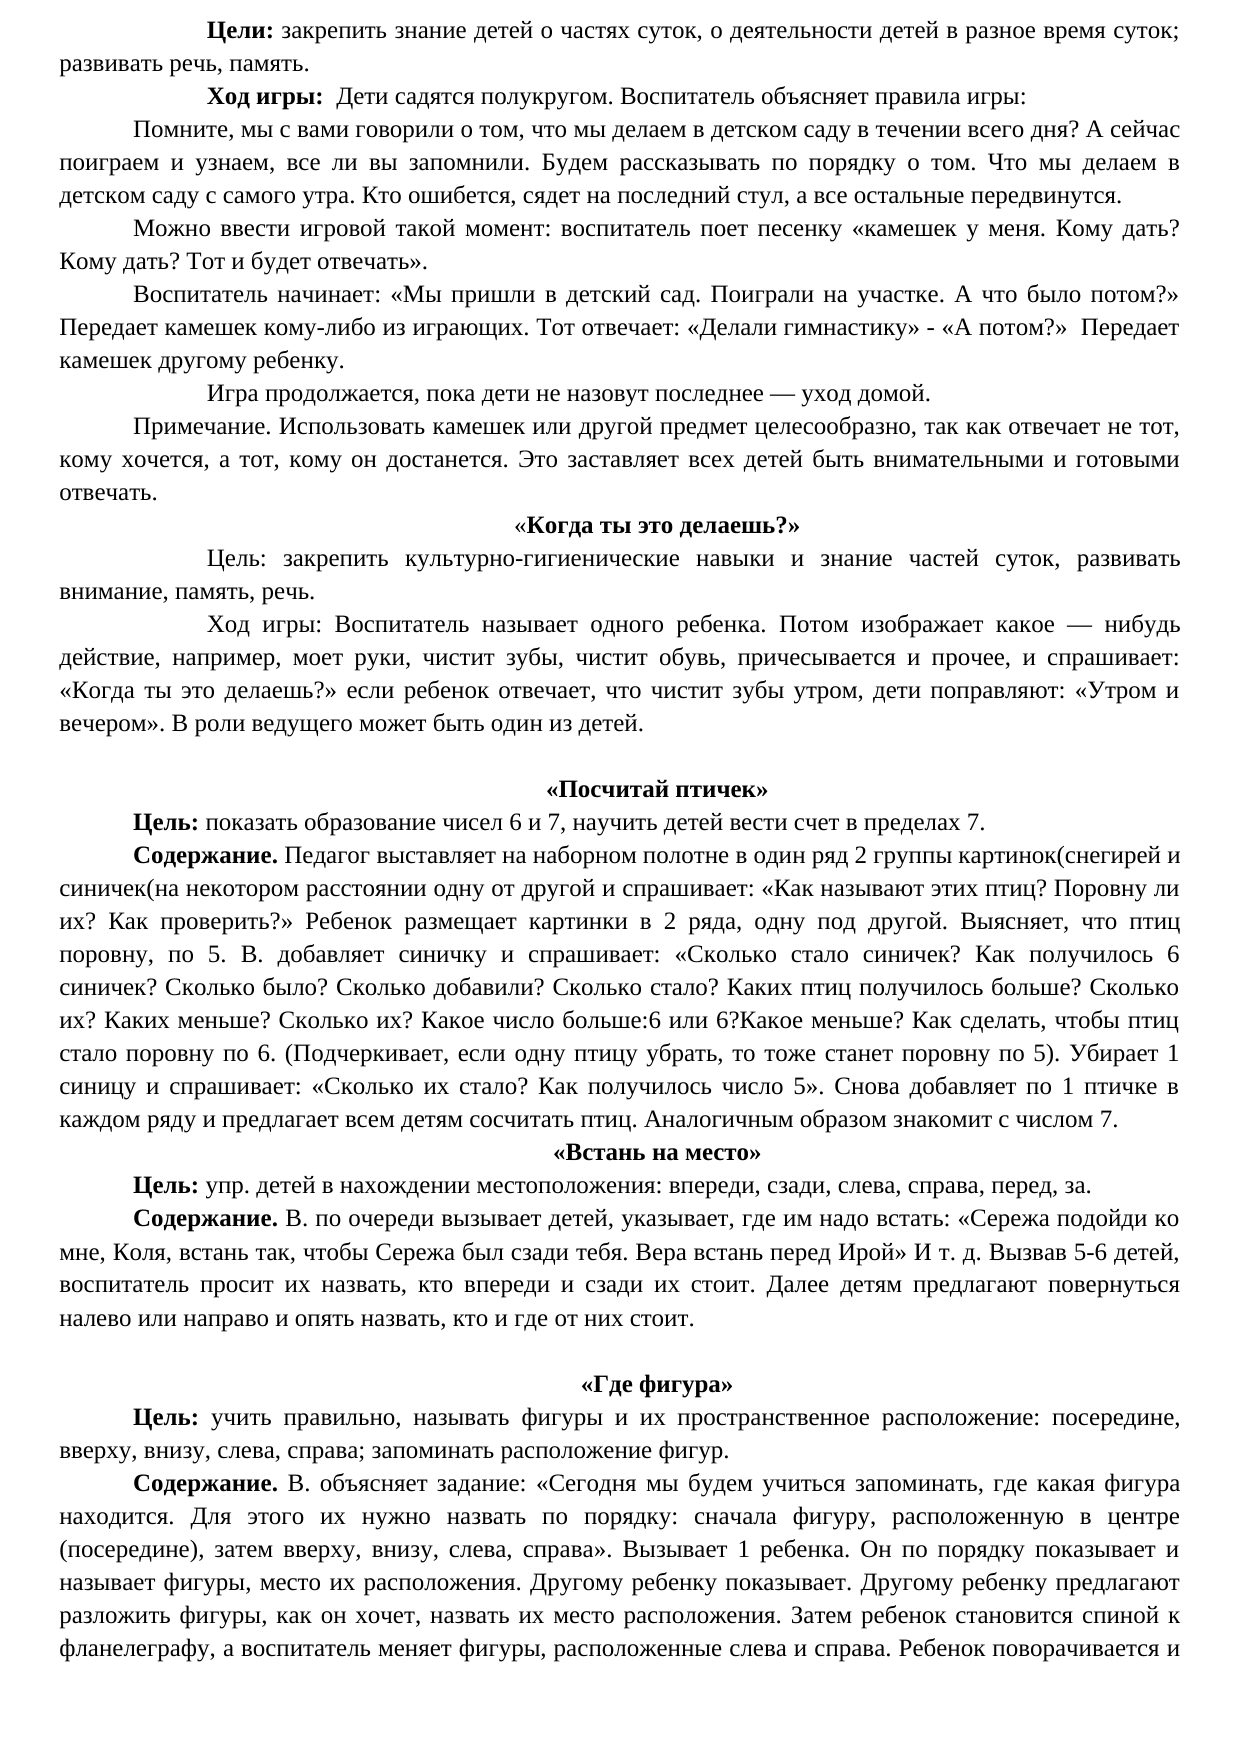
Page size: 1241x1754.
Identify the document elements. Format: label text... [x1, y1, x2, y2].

text Цель: упр. детей в нахождении местоположения: впереди, сзади, слева, справа, перед, за. [59, 1171, 1181, 1199]
text Игра продолжается, пока дети не назовут последнее — уход домой. [59, 378, 1181, 407]
text Примечание. Использовать камешек или другой предмет целесообразно, так как отвечает не тот, кому хочется, а тот, кому он достанется. Это заставляет всех детей быть внимательными и готовыми отвечать. [59, 411, 1181, 506]
text Ход игры: Дети садятся полукругом. Воспитатель объясняет правила игры: [59, 81, 1181, 109]
text «Где фигура» [59, 1369, 1181, 1397]
text Воспитатель начинает: «Мы пришли в детский сад. Поиграли на участке. А что было потом?» Передает камешек кому-либо из играющих. Тот отвечает: «Делали гимнастику» - «А потом?» Передает камешек другому ребенку. [59, 279, 1181, 374]
text Помните, мы с вами говорили о том, что мы делаем в детском саду в течении всего дня? А сейчас поиграем и узнаем, все ли вы запомнили. Будем рассказывать по порядку о том. Что мы делаем в детском саду с самого утра. Кто ошибется, сядет на последний стул, а все остальные передвинутся. [59, 114, 1181, 209]
text Цель: учить правильно, называть фигуры и их пространственное расположение: посередине, вверху, внизу, слева, справа; запоминать расположение фигур. [59, 1402, 1181, 1463]
text Цель: закрепить культурно-гигиенические навыки и знание частей суток, развивать внимание, память, речь. [59, 543, 1181, 605]
text Можно ввести игровой такой момент: воспитатель поет песенку «камешек у меня. Кому дать? Кому дать? Тот и будет отвечать». [59, 213, 1181, 275]
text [59, 1468, 1181, 1662]
text Содержание. В. по очереди вызывает детей, указывает, где им надо встать: «Сережа подойди ко мне, Коля, встань так, чтобы Сережа был сзади тебя. Вера встань перед Ирой» И т. д. Вызвав 5-6 детей, воспитатель просит их назвать, кто впереди и сзади их стоит. Далее детям предлагают повернуться налево или направо и опять назвать, кто и где от них стоит. [59, 1203, 1181, 1331]
text Ход игры: Воспитатель называет одного ребенка. Потом изображает какое — нибудь действие, например, моет руки, чистит зубы, чистит обувь, причесывается и прочее, и спрашивает: «Когда ты это делаешь?» если ребенок отвечает, что чистит зубы утром, дети поправляют: «Утром и вечером». В роли ведущего может быть один из детей. [59, 609, 1181, 737]
text Содержание. Педагог выставляет на наборном полотне в один ряд 2 группы картинок(снегирей и синичек(на некотором расстоянии одну от другой и спрашивает: «Как называют этих птиц? Поровну ли их? Как проверить?» Ребенок размещает картинки в 2 ряда, одну под другой. Выясняет, что птиц поровну, по 5. В. добавляет синичку и спрашивает: «Сколько стало синичек? Как получилось 6 синичек? Сколько было? Сколько добавили? Сколько стало? Каких птиц получилось больше? Сколько их? Каких меньше? Сколько их? Какое число больше:6 или 6?Какое меньше? Как сделать, чтобы птиц стало поровну по 6. (Подчеркивает, если одну птицу убрать, то тоже станет поровну по 5). Убирает 1 синицу и спрашивает: «Сколько их стало? Как получилось число 5». Снова добавляет по 1 птичке в каждом ряду и предлагает всем детям сосчитать птиц. Аналогичным образом знакомит с числом 7. [59, 840, 1181, 1133]
text «Встань на место» [59, 1137, 1181, 1166]
text «Когда ты это делаешь?» [59, 510, 1181, 539]
text Цели: закрепить знание детей о частях суток, о деятельности детей в разное время суток; развивать речь, память. [59, 15, 1181, 77]
text «Посчитай птичек» [59, 774, 1181, 803]
text Цель: показать образование чисел 6 и 7, научить детей вести счет в пределах 7. [59, 807, 1181, 836]
